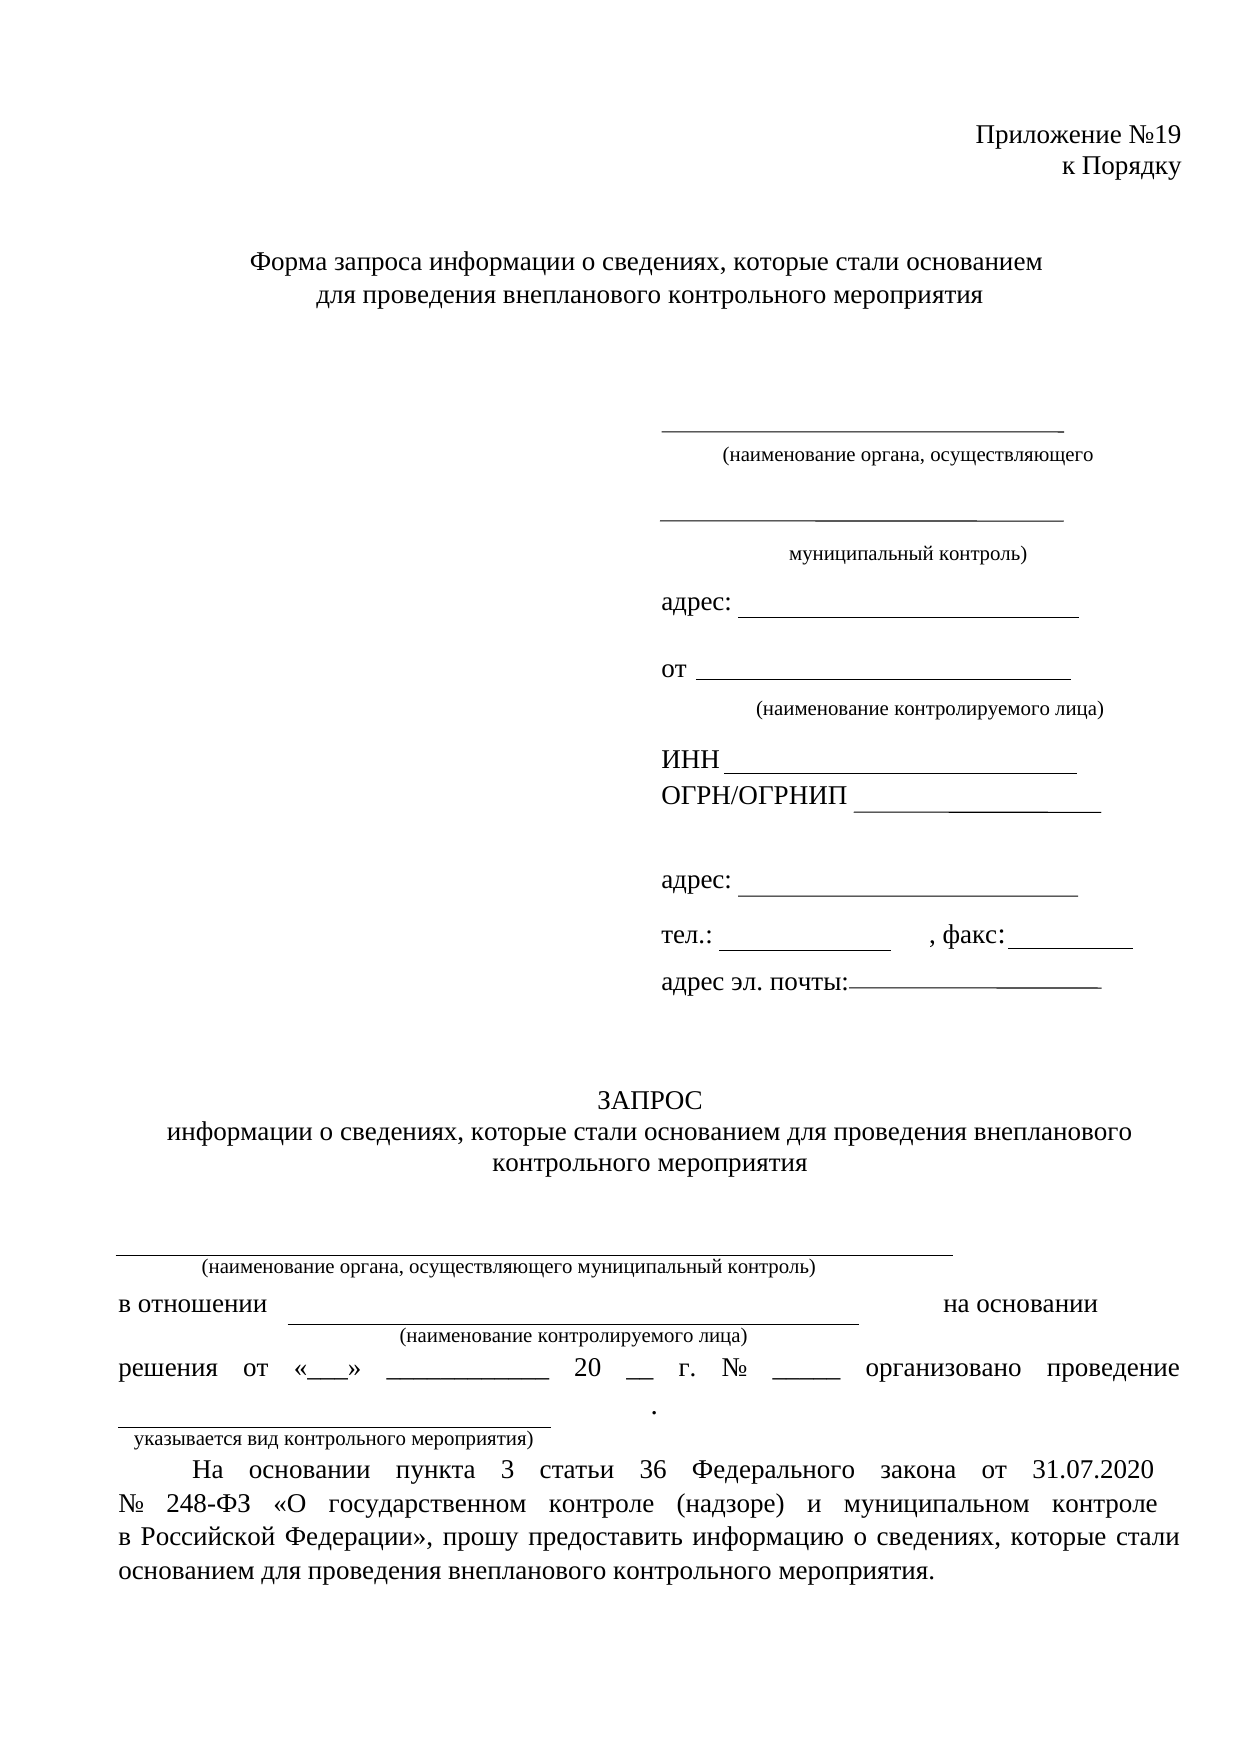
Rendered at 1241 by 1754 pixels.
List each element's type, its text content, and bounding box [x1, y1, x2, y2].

text к Порядку [620, 149, 1181, 180]
text (наименование контролируемого лица) [118, 1323, 1181, 1347]
table_header (наименование органа, осуществляющего муниципальный контроль) адрес: от (наименование контролируемого лица) ИНН ОГРН/ОГРНИП адрес: тел.: , факс: адрес эл. почты: [650, 329, 1166, 1017]
text Приложение №19 [620, 118, 1181, 149]
text (наименование органа, осуществляющего муниципальный контроль) [118, 1254, 1181, 1278]
text в отношении на основании [118, 1287, 1181, 1319]
text указывается вид контрольного мероприятия) [118, 1426, 1181, 1449]
text На основании пункта 3 статьи 36 Федерального закона от 31.07.2020 № 248-ФЗ «О государственном контроле (надзоре) и муниципальном контроле в Российской Федерации», прошу предоставить информацию о сведениях, которые стали основанием для проведения внепланового контрольного мероприятия. [118, 1453, 1181, 1585]
text решения от «___» ____________ 20 __ г. № _____ организовано проведение . [118, 1351, 1181, 1421]
text информации о сведениях, которые стали основанием для проведения внепланового контрольного мероприятия [118, 1115, 1181, 1177]
text Форма запроса информации о сведениях, которые стали основанием для проведения внепланового контрольного мероприятия [118, 245, 1181, 310]
text ЗАПРОС [118, 1084, 1181, 1115]
